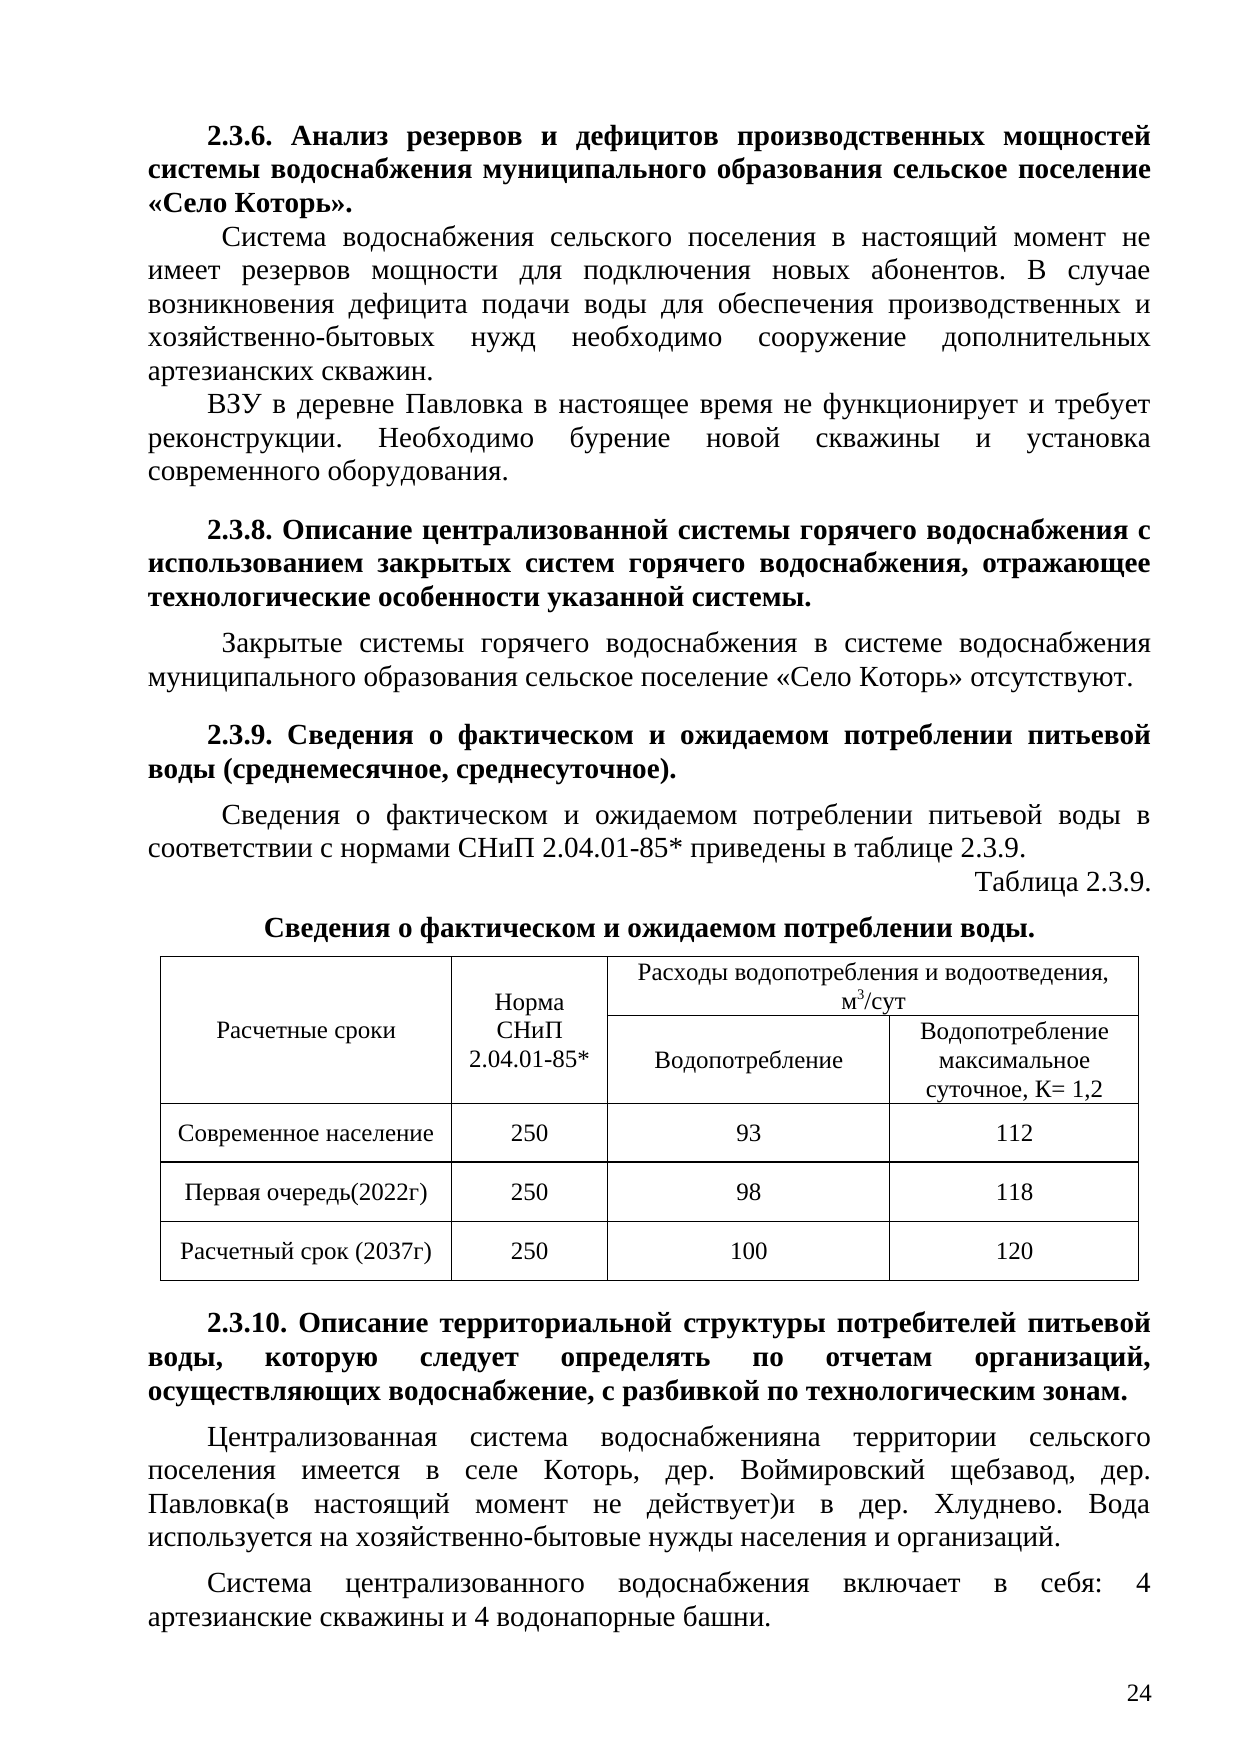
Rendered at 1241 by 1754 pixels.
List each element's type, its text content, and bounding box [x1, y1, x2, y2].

text Система водоснабжения сельского поселения в настоящий момент не имеет резервов мощности для подключения новых абонентов. В случае возникновения дефицита подачи воды для обеспечения производственных и хозяйственно-бытовых нужд необходимо сооружение дополнительных артезианских скважин. [148, 219, 1152, 386]
text Таблица 2.3.9. [148, 864, 1152, 897]
text 2.3.6. Анализ резервов и дефицитов производственных мощностей системы водоснабжения муниципального образования сельское поселение «Село Которь». [148, 118, 1152, 219]
text Централизованная система водоснабженияна территории сельского поселения имеется в селе Которь, дер. Воймировский щебзавод, дер. Павловка(в настоящий момент не действует)и в дер. Хлуднево. Вода используется на хозяйственно-бытовые нужды населения и организаций. [148, 1419, 1152, 1553]
table_cell 112 [890, 1104, 1138, 1161]
table_cell 250 [452, 1163, 607, 1221]
table_cell Водопотребление максимальное суточное, К= 1,2 [890, 1016, 1138, 1102]
table_cell 100 [608, 1222, 889, 1279]
table_header Расчетные сроки [161, 957, 451, 1102]
text Сведения о фактическом и ожидаемом потреблении воды. [148, 910, 1152, 943]
text Сведения о фактическом и ожидаемом потреблении питьевой воды в соответствии с нормами СНиП 2.04.01-85* приведены в таблице 2.3.9. [148, 797, 1152, 864]
text Закрытые системы горячего водоснабжения в системе водоснабжения муниципального образования сельское поселение «Село Которь» отсутствуют. [148, 625, 1152, 692]
text 2.3.8. Описание централизованной системы горячего водоснабжения с использованием закрытых систем горячего водоснабжения, отражающее технологические особенности указанной системы. [148, 512, 1152, 613]
text ВЗУ в деревне Павловка в настоящее время не функционирует и требует реконструкции. Необходимо бурение новой скважины и установка современного оборудования. [148, 386, 1152, 487]
table_cell 250 [452, 1104, 607, 1161]
table_cell 93 [608, 1104, 889, 1161]
table_header Расходы водопотребления и водоотведения, м3/сут [608, 957, 1138, 1015]
text 2.3.10. Описание территориальной структуры потребителей питьевой воды, которую следует определять по отчетам организаций, осуществляющих водоснабжение, с разбивкой по технологическим зонам. [148, 1306, 1152, 1406]
table_cell Расчетный срок (2037г) [161, 1222, 451, 1279]
text Система централизованного водоснабжения включает в себя: 4 артезианские скважины и 4 водонапорные башни. [148, 1565, 1152, 1632]
table_header Норма СНиП 2.04.01-85* [452, 957, 607, 1102]
table_cell 250 [452, 1222, 607, 1279]
table_cell 120 [890, 1222, 1138, 1279]
table_cell Водопотребление [608, 1016, 889, 1102]
table_cell Современное население [161, 1104, 451, 1161]
table_cell 98 [608, 1163, 889, 1221]
table_cell 118 [890, 1163, 1138, 1221]
text 2.3.9. Сведения о фактическом и ожидаемом потреблении питьевой воды (среднемесячное, среднесуточное). [148, 717, 1152, 784]
table_cell Первая очередь(2022г) [161, 1163, 451, 1221]
